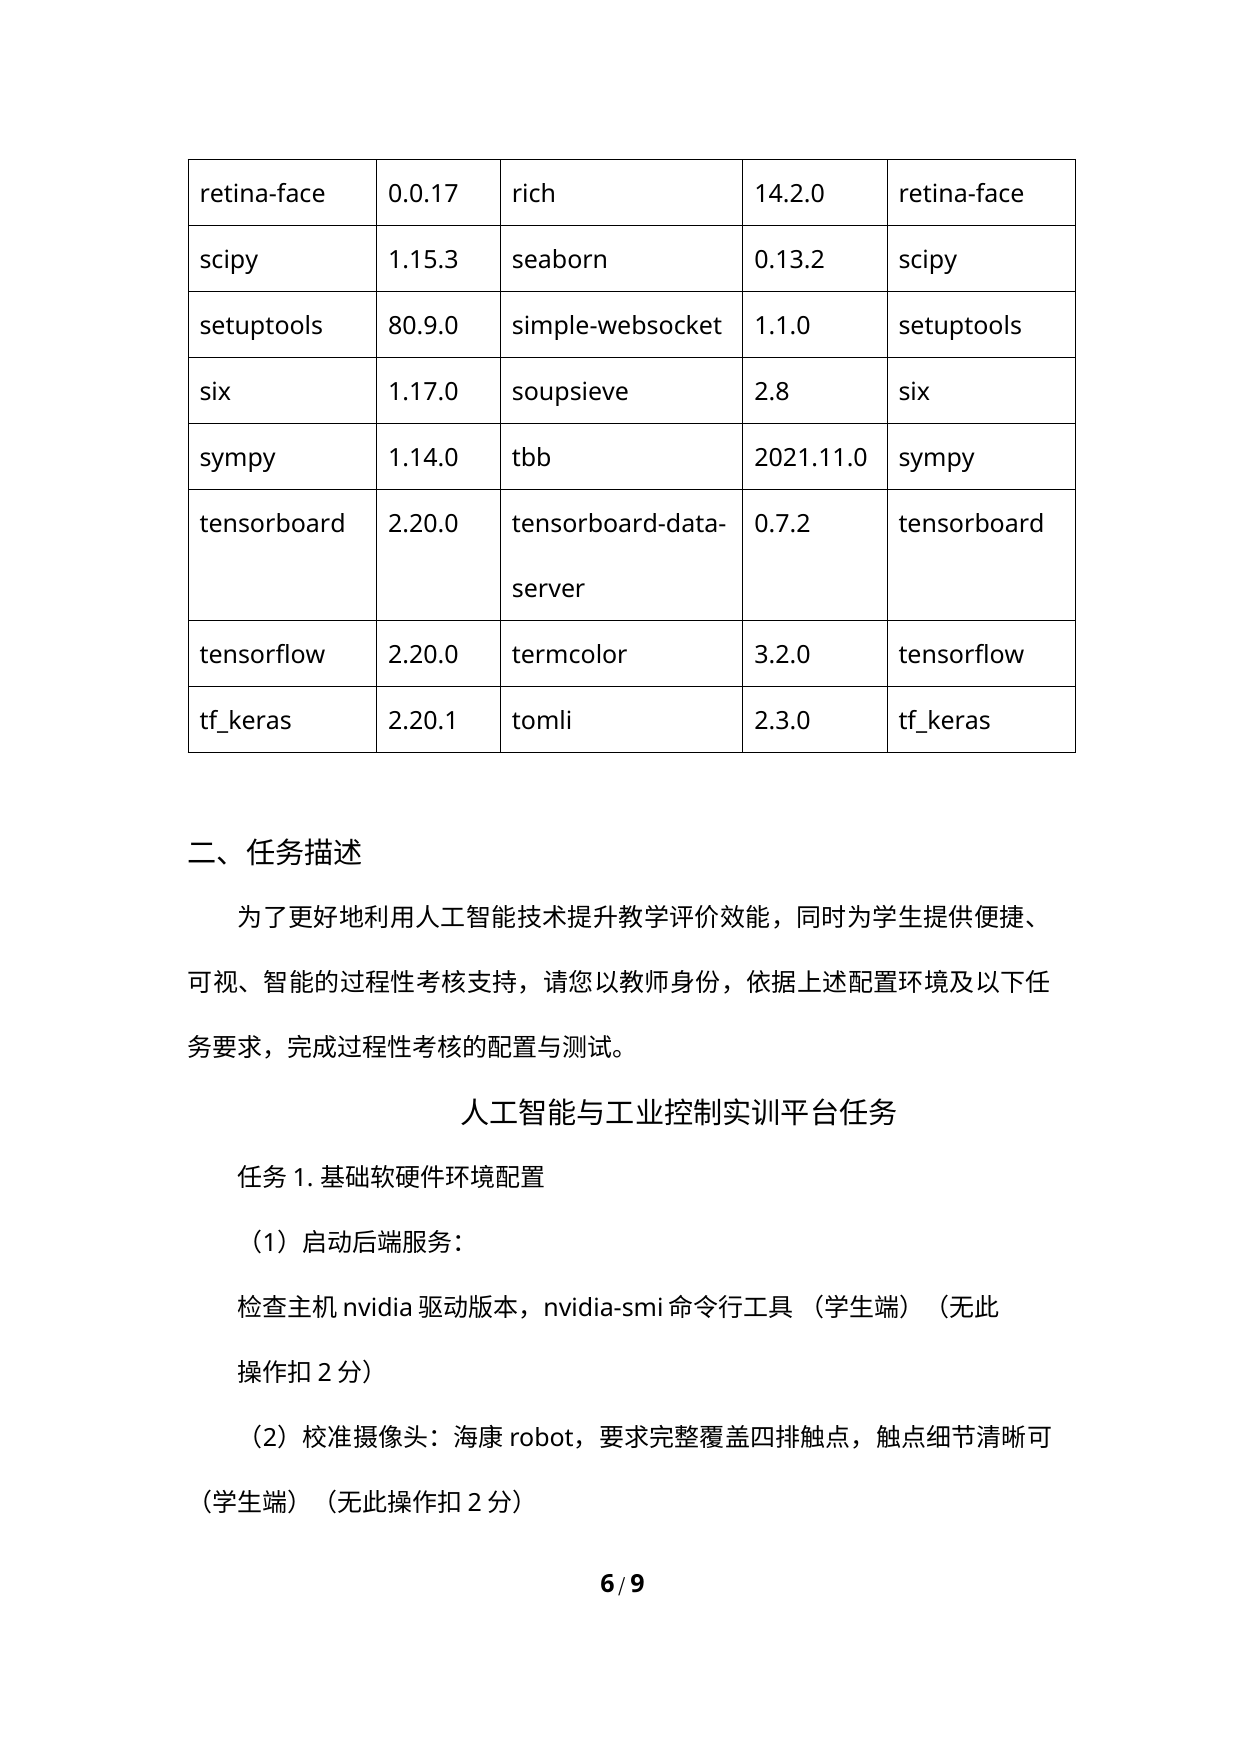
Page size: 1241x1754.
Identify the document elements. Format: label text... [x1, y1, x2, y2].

table_cell 1.15.3 [377, 226, 500, 291]
table_cell 2.20.0 [377, 490, 500, 620]
table_cell 1.17.0 [377, 358, 500, 423]
table_cell termcolor [501, 621, 742, 686]
table_cell sympy [888, 424, 1075, 489]
table_cell 80.9.0 [377, 292, 500, 357]
list 人工智能与工业控制实训平台任务 [246, 1078, 1053, 1143]
text 为了更好地利用人工智能技术提升教学评价效能，同时为学生提供便捷、可视、智能的过程性考核支持，请您以教师身份，依据上述配置环境及以下任务要求，完成过程性考核的配置与测试。 [187, 883, 1053, 1078]
table_cell 2.20.1 [377, 687, 500, 752]
table_cell 2.8 [743, 358, 887, 423]
text （1）启动后端服务： [187, 1208, 1053, 1273]
table_cell setuptools [189, 292, 376, 357]
text （2）校准摄像头：海康robot，要求完整覆盖四排触点，触点细节清晰可（学生端）（无此操作扣2分） [187, 1403, 1053, 1533]
table_cell tomli [501, 687, 742, 752]
table_cell six [189, 358, 376, 423]
table_cell 14.2.0 [743, 160, 887, 225]
text 操作扣2分） [187, 1338, 1053, 1403]
table_cell tensorboard [189, 490, 376, 620]
table_cell 2.20.0 [377, 621, 500, 686]
table_cell rich [501, 160, 742, 225]
table_cell tensorflow [189, 621, 376, 686]
table_cell tf_keras [888, 687, 1075, 752]
table_cell 2021.11.0 [743, 424, 887, 489]
text 检查主机nvidia驱动版本，nvidia-smi命令行工具 （学生端）（无此 [187, 1273, 1053, 1338]
text 任务1. 基础软硬件环境配置 [187, 1143, 1053, 1208]
table_cell 1.14.0 [377, 424, 500, 489]
table_cell soupsieve [501, 358, 742, 423]
table_cell 3.2.0 [743, 621, 887, 686]
table_cell setuptools [888, 292, 1075, 357]
table_cell tensorboard-data-server [501, 490, 742, 620]
table_cell scipy [888, 226, 1075, 291]
table_cell six [888, 358, 1075, 423]
table_cell 0.7.2 [743, 490, 887, 620]
table_cell retina-face [189, 160, 376, 225]
table_cell tbb [501, 424, 742, 489]
table_cell scipy [189, 226, 376, 291]
table_cell seaborn [501, 226, 742, 291]
table_cell sympy [189, 424, 376, 489]
list 二、任务描述 [187, 818, 1053, 883]
table_cell 2.3.0 [743, 687, 887, 752]
table_cell 0.13.2 [743, 226, 887, 291]
table_cell simple-websocket [501, 292, 742, 357]
table_cell tf_keras [189, 687, 376, 752]
table_cell retina-face [888, 160, 1075, 225]
table_cell 0.0.17 [377, 160, 500, 225]
table_cell tensorflow [888, 621, 1075, 686]
table_cell 1.1.0 [743, 292, 887, 357]
table_cell tensorboard [888, 490, 1075, 620]
